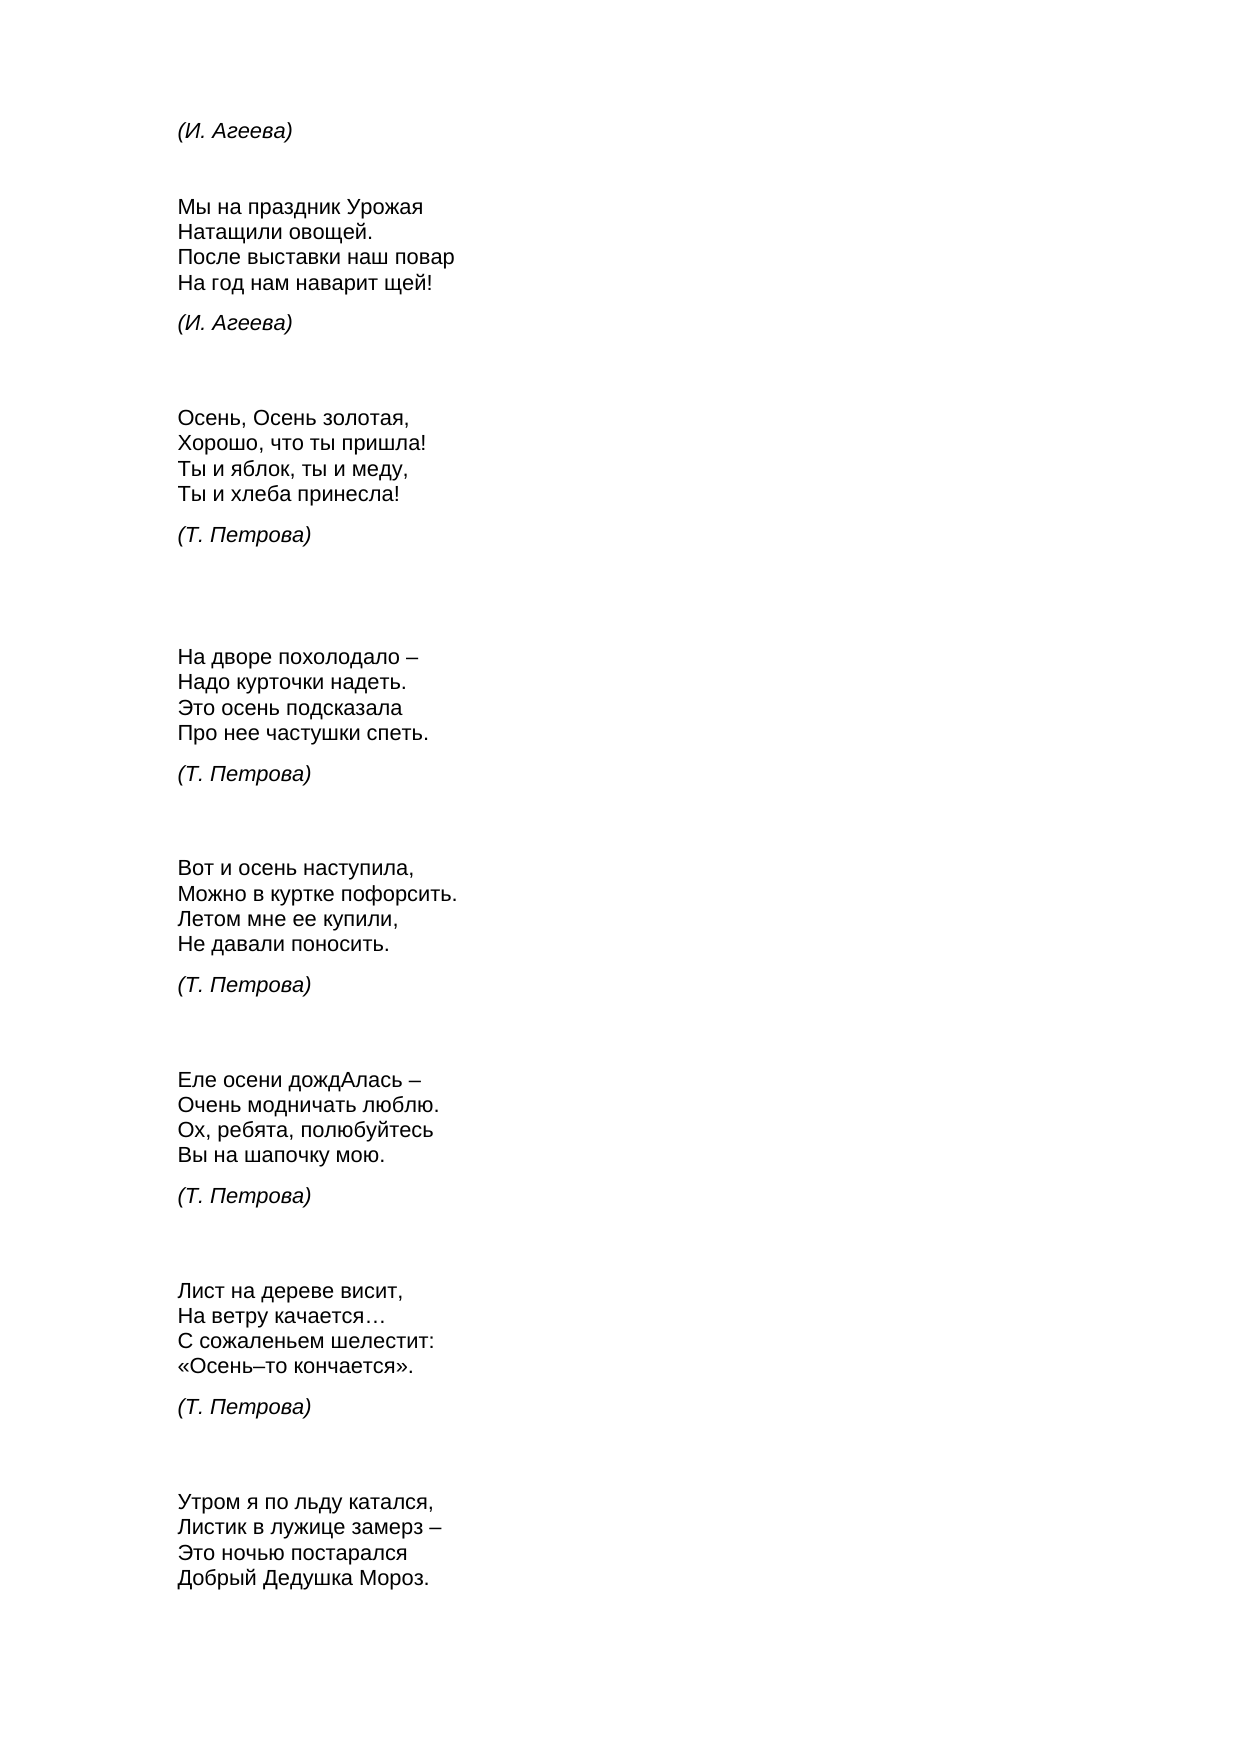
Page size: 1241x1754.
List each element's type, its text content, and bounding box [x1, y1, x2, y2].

text (Т. Петрова) [177, 760, 1152, 839]
text Еле осени дождАлась – Очень модничать люблю. Ох, ребята, полюбуйтесь Вы на шапочку мою. [177, 1066, 1152, 1167]
text (Т. Петрова) [177, 521, 1152, 547]
text На дворе похолодало – Надо курточки надеть. Это осень подсказала Про нее частушки спеть. [177, 644, 1152, 745]
text Осень, Осень золотая, Хорошо, что ты пришла! Ты и яблок, ты и меду, Ты и хлеба принесла! [177, 405, 1152, 506]
text (Т. Петрова) [177, 1183, 1152, 1262]
text (И. Агеева) Мы на праздник Урожая Натащили овощей. После выставки наш повар На год нам наварит щей! [177, 118, 1152, 294]
text Вот и осень наступила, Можно в куртке пофорсить. Летом мне ее купили, Не давали поносить. [177, 855, 1152, 956]
text Лист на дереве висит, На ветру качается… С сожаленьем шелестит: «Осень–то кончается». [177, 1278, 1152, 1378]
text (Т. Петрова) [177, 972, 1152, 1051]
text (И. Агеева) [177, 310, 1152, 389]
text (Т. Петрова) [177, 1394, 1152, 1473]
text Утром я по льду катался, Листик в лужице замерз – Это ночью постарался Добрый Дедушка Мороз. [177, 1489, 1152, 1590]
